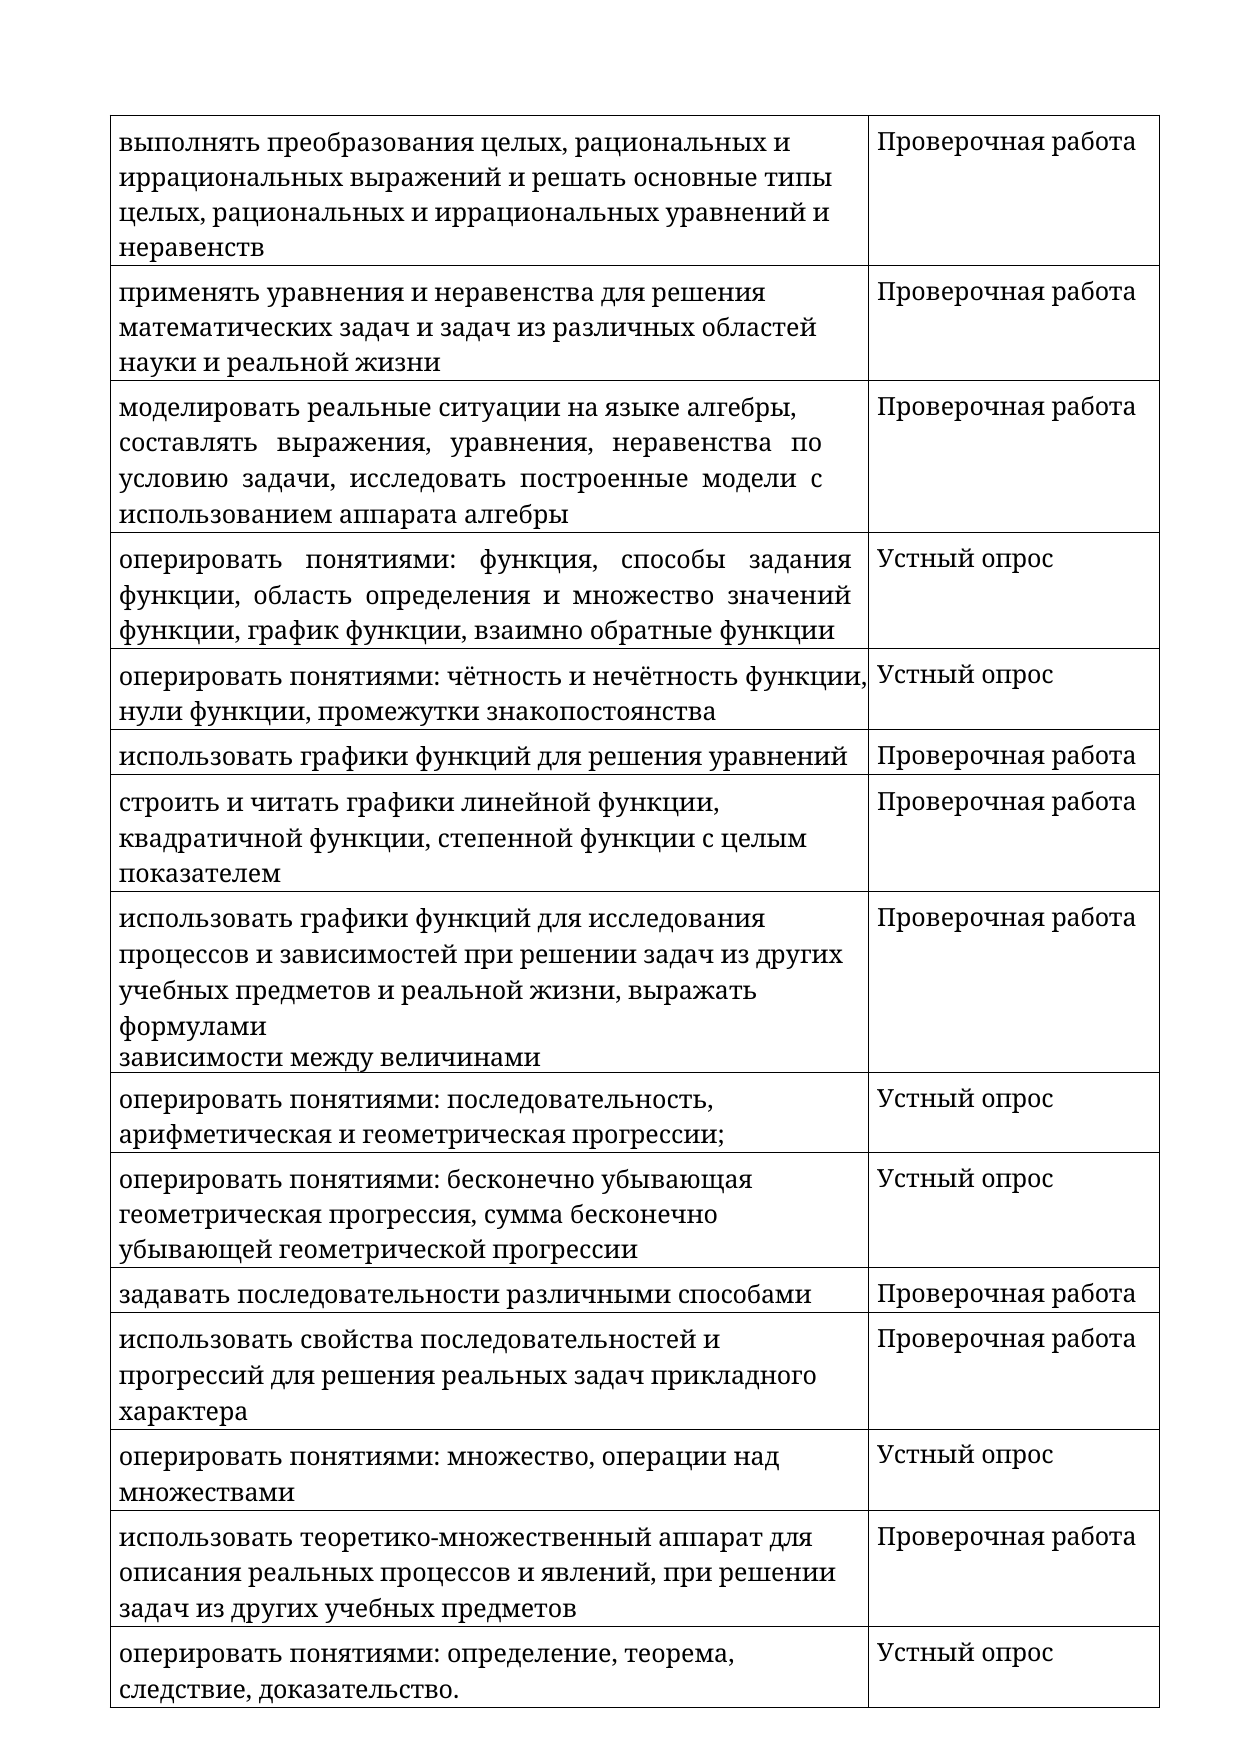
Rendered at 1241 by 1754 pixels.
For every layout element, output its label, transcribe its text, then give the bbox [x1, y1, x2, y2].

table_cell Устный опрос [869, 1073, 1159, 1152]
table_cell Проверочная работа [869, 1268, 1159, 1312]
table_cell оперировать понятиями: бесконечно убывающая геометрическая прогрессия, сумма бесконечно убывающей геометрической прогрессии [111, 1153, 868, 1267]
table_cell Проверочная работа [869, 1511, 1159, 1626]
table_cell Устный опрос [869, 1430, 1159, 1509]
table_cell оперировать понятиями: последовательность, арифметическая и геометрическая прогрессии; [111, 1073, 868, 1152]
table_cell оперировать понятиями: функция, способы задания функции, область определения и множество значений функции, график функции, взаимно обратные функции [111, 533, 868, 648]
table_cell задавать последовательности различными способами [111, 1268, 868, 1312]
table_cell оперировать понятиями: определение, теорема, следствие, доказательство. [111, 1627, 868, 1707]
table_cell Устный опрос [869, 1153, 1159, 1267]
table_cell использовать графики функций для решения уравнений [111, 730, 868, 774]
table_cell моделировать реальные ситуации на языке алгебры, составлять выражения, уравнения, неравенства по условию задачи, исследовать построенные модели с использованием аппарата алгебры [111, 381, 868, 532]
table_cell Проверочная работа [869, 775, 1159, 891]
table_cell строить и читать графики линейной функции, квадратичной функции, степенной функции с целым показателем [111, 775, 868, 891]
table_cell Проверочная работа [869, 730, 1159, 774]
table_cell Устный опрос [869, 649, 1159, 729]
table_cell Устный опрос [869, 533, 1159, 648]
table_cell Проверочная работа [869, 266, 1159, 380]
table_header Проверочная работа [869, 116, 1159, 265]
table_cell оперировать понятиями: чётность и нечётность функции, нули функции, промежутки знакопостоянства [111, 649, 868, 729]
table_cell Проверочная работа [869, 381, 1159, 532]
table_cell использовать свойства последовательностей и прогрессий для решения реальных задач прикладного характера [111, 1313, 868, 1429]
table_cell Проверочная работа [869, 892, 1159, 1072]
table_cell использовать графики функций для исследования процессов и зависимостей при решении задач из других учебных предметов и реальной жизни, выражать формулами зависимости между величинами [111, 892, 868, 1072]
table_header выполнять преобразования целых, рациональных и иррациональных выражений и решать основные типы целых, рациональных и иррациональных уравнений и неравенств [111, 116, 868, 265]
table_cell применять уравнения и неравенства для решения математических задач и задач из различных областей науки и реальной жизни [111, 266, 868, 380]
table_cell использовать теоретико-множественный аппарат для описания реальных процессов и явлений, при решении задач из других учебных предметов [111, 1511, 868, 1626]
table_cell Устный опрос [869, 1627, 1159, 1707]
table_cell оперировать понятиями: множество, операции над множествами [111, 1430, 868, 1509]
table_cell Проверочная работа [869, 1313, 1159, 1429]
